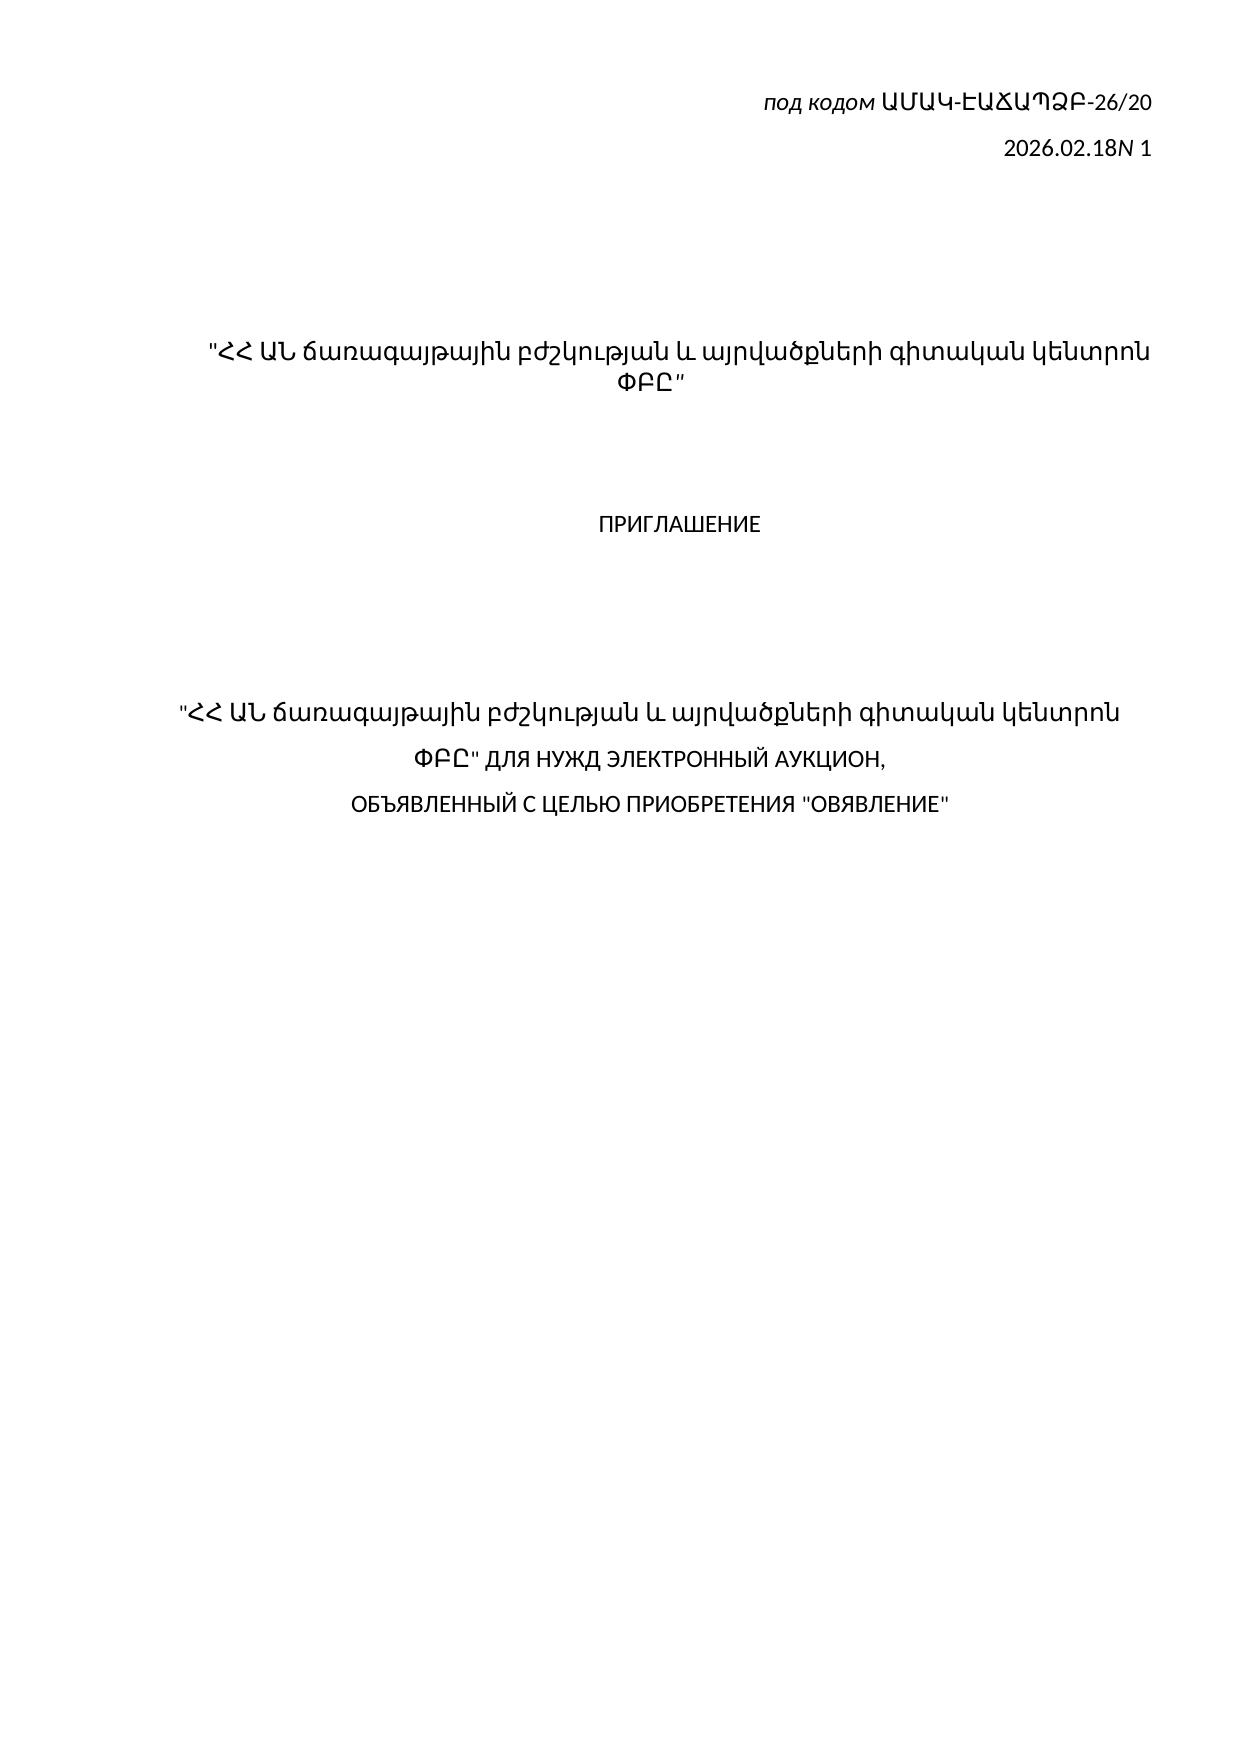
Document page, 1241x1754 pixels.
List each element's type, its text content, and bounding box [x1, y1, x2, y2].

text ПРИГЛАШЕНИЕ [148, 508, 1152, 539]
text "ՀՀ ԱՆ ճառագայթային բժշկության և այրվածքների գիտական կենտրոն ՓԲԸ" ДЛЯ НУЖД ЭЛЕКТРОННЫЙ АУКЦИОН, [148, 697, 1152, 773]
text под кодом ԱՄԱԿ-ԷԱՃԱՊՁԲ-26/20 2026.02.18 N 1 [148, 86, 1152, 163]
text "ՀՀ ԱՆ ճառագայթային բժշկության և այրվածքների գիտական կենտրոն ՓԲԸ" [148, 336, 1152, 397]
text ОБЪЯВЛЕННЫЙ С ЦЕЛЬЮ ПРИОБРЕТЕНИЯ "ОВЯВЛЕНИЕ" [148, 788, 1152, 819]
